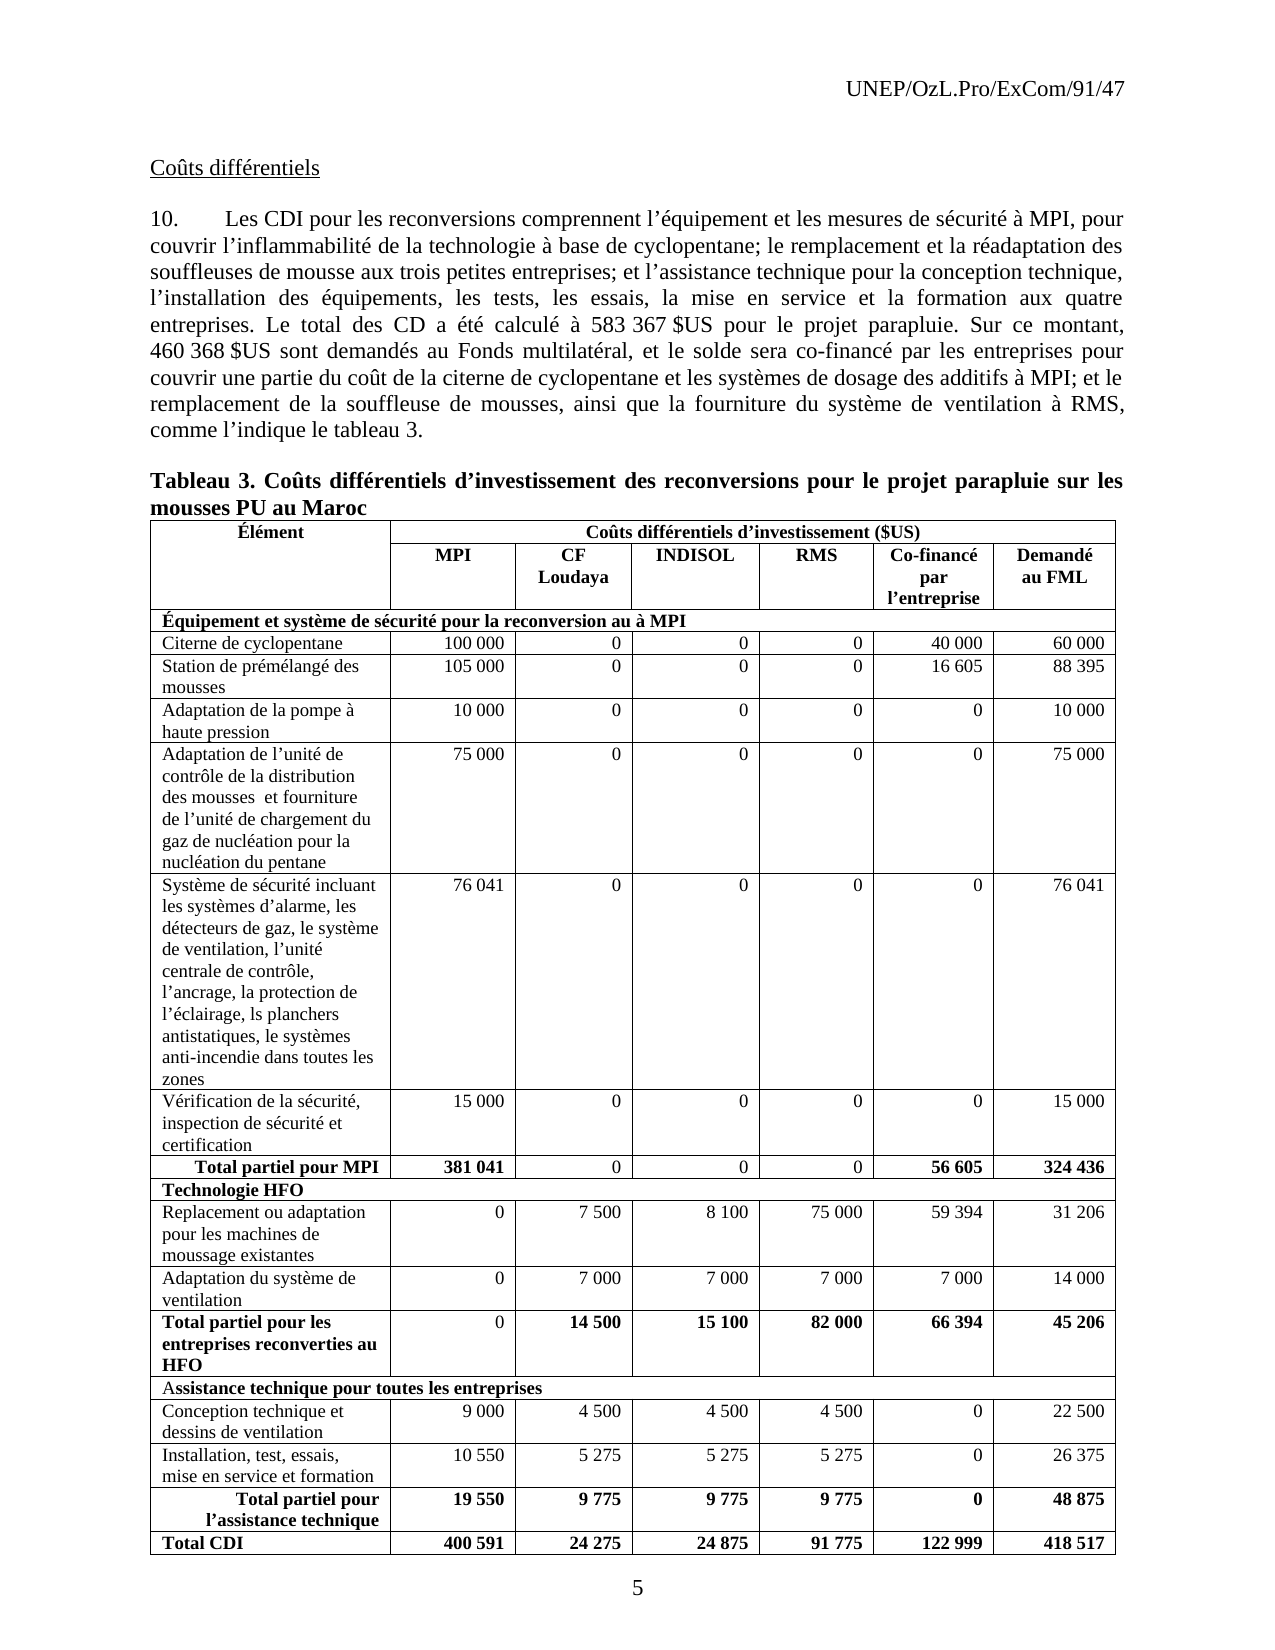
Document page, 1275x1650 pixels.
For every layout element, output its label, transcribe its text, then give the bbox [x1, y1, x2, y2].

table_cell 14 000 [994, 1267, 1115, 1310]
table_cell 0 [633, 874, 759, 1089]
table_cell RMS [760, 544, 873, 609]
table_cell INDISOL [632, 544, 759, 609]
table_cell 105 000 [391, 655, 515, 698]
table_cell 88 395 [994, 655, 1115, 698]
table_cell 0 [760, 699, 873, 742]
table_cell Adaptation du système de ventilation [151, 1267, 390, 1310]
table_cell 10 000 [391, 699, 515, 742]
table_cell 0 [516, 743, 632, 873]
table_header Élément [151, 521, 390, 609]
table_cell 0 [760, 1156, 873, 1178]
table_cell 0 [516, 1156, 632, 1178]
table_cell Technologie HFO [151, 1179, 1115, 1200]
table_cell 91 775 [760, 1532, 873, 1553]
table_header Coûts différentiels d’investissement ($US) [391, 521, 1115, 543]
table_cell 14 500 [516, 1311, 632, 1376]
table_cell 4 500 [760, 1400, 873, 1443]
table_cell 75 000 [994, 743, 1115, 873]
table_cell 7 000 [516, 1267, 632, 1310]
table_cell 10 550 [391, 1444, 515, 1487]
table_cell Assistance technique pour toutes les entreprises [151, 1377, 1115, 1398]
table_cell 0 [391, 1311, 515, 1376]
table_cell 22 500 [994, 1400, 1115, 1443]
table_cell 0 [874, 699, 993, 742]
table_cell 7 000 [760, 1267, 873, 1310]
table_cell Total partiel pour l’assistance technique [151, 1488, 390, 1531]
table_cell 0 [874, 743, 993, 873]
table_cell Replacement ou adaptation pour les machines de moussage existantes [151, 1201, 390, 1266]
table_cell 75 000 [391, 743, 515, 873]
table_cell 0 [516, 632, 632, 654]
table_cell 15 000 [994, 1090, 1115, 1155]
table_cell 15 000 [391, 1090, 515, 1155]
table_cell 0 [516, 874, 632, 1089]
table_cell 9 775 [516, 1488, 632, 1531]
table_cell 0 [760, 743, 873, 873]
table_cell 0 [874, 1090, 993, 1155]
table_cell 7 000 [874, 1267, 993, 1310]
table_cell 0 [391, 1267, 515, 1310]
table_cell Système de sécurité incluant les systèmes d’alarme, les détecteurs de gaz, le système de ventilation, l’unité centrale de contrôle, l’ancrage, la protection de l’éclairage, ls planchers antistatiques, le systèmes anti-incendie dans toutes les zones [151, 874, 390, 1089]
table_cell 8 100 [633, 1201, 759, 1266]
table_cell Total partiel pour les entreprises reconverties au HFO [151, 1311, 390, 1376]
table_cell 15 100 [633, 1311, 759, 1376]
table_cell 5 275 [633, 1444, 759, 1487]
table_cell 0 [391, 1201, 515, 1266]
table_cell 4 500 [516, 1400, 632, 1443]
table_cell 9 000 [391, 1400, 515, 1443]
table_cell 0 [874, 1444, 993, 1487]
table_cell 40 000 [874, 632, 993, 654]
table_cell Adaptation de l’unité de contrôle de la distribution des mousses et fourniture de l’unité de chargement du gaz de nucléation pour la nucléation du pentane [151, 743, 390, 873]
table_cell 7 000 [633, 1267, 759, 1310]
table_cell 0 [633, 1156, 759, 1178]
table_cell 45 206 [994, 1311, 1115, 1376]
table_cell 9 775 [633, 1488, 759, 1531]
table_cell Station de prémélangé des mousses [151, 655, 390, 698]
text Coûts différentiels [150, 154, 1125, 180]
list Les CDI pour les reconversions comprennent l’équipement et les mesures de sécurité à MPI, pour couvrir l’inflammabilité de la technologie à base de cyclopentane; le remplacement et la réadaptation des souffleuses de mousse aux trois petites entreprises; et l’assistance technique pour la conception technique, l’installation des équipements, les tests, les essais, la mise en service et la formation aux quatre entreprises. Le total des CD a été calculé à 583 367 $US pour le projet parapluie. Sur ce montant, 460 368 $US sont demandés au Fonds multilatéral, et le solde sera co-financé par les entreprises pour couvrir une partie du coût de la citerne de cyclopentane et les systèmes de dosage des additifs à MPI; et le remplacement de la souffleuse de mousses, ainsi que la fourniture du système de ventilation à RMS, comme l’indique le tableau 3. [150, 205, 1125, 443]
table_cell 16 605 [874, 655, 993, 698]
table_cell 82 000 [760, 1311, 873, 1376]
table_cell 0 [760, 1090, 873, 1155]
table_cell 76 041 [994, 874, 1115, 1089]
table_cell 76 041 [391, 874, 515, 1089]
table_cell 0 [633, 655, 759, 698]
table_cell 0 [516, 655, 632, 698]
table_cell 24 875 [633, 1532, 759, 1553]
table_cell Équipement et système de sécurité pour la reconversion au à MPI [151, 610, 1115, 631]
table_cell Adaptation de la pompe à haute pression [151, 699, 390, 742]
text Tableau 3. Coûts différentiels d’investissement des reconversions pour le projet parapluie sur les mousses PU au Maroc [150, 468, 1125, 520]
table_cell 24 275 [516, 1532, 632, 1553]
table_cell 0 [633, 699, 759, 742]
table_cell 66 394 [874, 1311, 993, 1376]
table_cell 0 [874, 874, 993, 1089]
table_cell 418 517 [994, 1532, 1115, 1553]
table_cell 0 [760, 655, 873, 698]
table_cell 5 275 [760, 1444, 873, 1487]
table_cell 31 206 [994, 1201, 1115, 1266]
table_cell 0 [874, 1400, 993, 1443]
table_cell 48 875 [994, 1488, 1115, 1531]
table_cell 0 [874, 1488, 993, 1531]
table_cell Total CDI [151, 1532, 390, 1553]
table_cell 0 [633, 632, 759, 654]
table_cell 75 000 [760, 1201, 873, 1266]
table_cell 56 605 [874, 1156, 993, 1178]
table_cell Vérification de la sécurité, inspection de sécurité et certification [151, 1090, 390, 1155]
table_cell MPI [391, 544, 515, 609]
table_cell CF Loudaya [516, 544, 631, 609]
table_cell 0 [516, 1090, 632, 1155]
table_cell 26 375 [994, 1444, 1115, 1487]
table_cell 10 000 [994, 699, 1115, 742]
table_cell 0 [516, 699, 632, 742]
table_cell 0 [633, 743, 759, 873]
table_cell 5 275 [516, 1444, 632, 1487]
table_cell Conception technique et dessins de ventilation [151, 1400, 390, 1443]
table_cell 400 591 [391, 1532, 515, 1553]
table_cell Installation, test, essais, mise en service et formation [151, 1444, 390, 1487]
table_cell 100 000 [391, 632, 515, 654]
table_cell 9 775 [760, 1488, 873, 1531]
table_cell 19 550 [391, 1488, 515, 1531]
table_cell 60 000 [994, 632, 1115, 654]
table_cell 0 [633, 1090, 759, 1155]
table_cell 122 999 [874, 1532, 993, 1553]
table_cell Citerne de cyclopentane [151, 632, 390, 654]
table_cell 324 436 [994, 1156, 1115, 1178]
table_cell 7 500 [516, 1201, 632, 1266]
table_cell 381 041 [391, 1156, 515, 1178]
table_cell 59 394 [874, 1201, 993, 1266]
table_cell 0 [760, 874, 873, 1089]
table_cell Total partiel pour MPI [151, 1156, 390, 1178]
table_cell Demandé au FML [994, 544, 1115, 609]
table_cell 0 [760, 632, 873, 654]
table_cell Co-financé par l’entreprise [874, 544, 993, 609]
table_cell 4 500 [633, 1400, 759, 1443]
